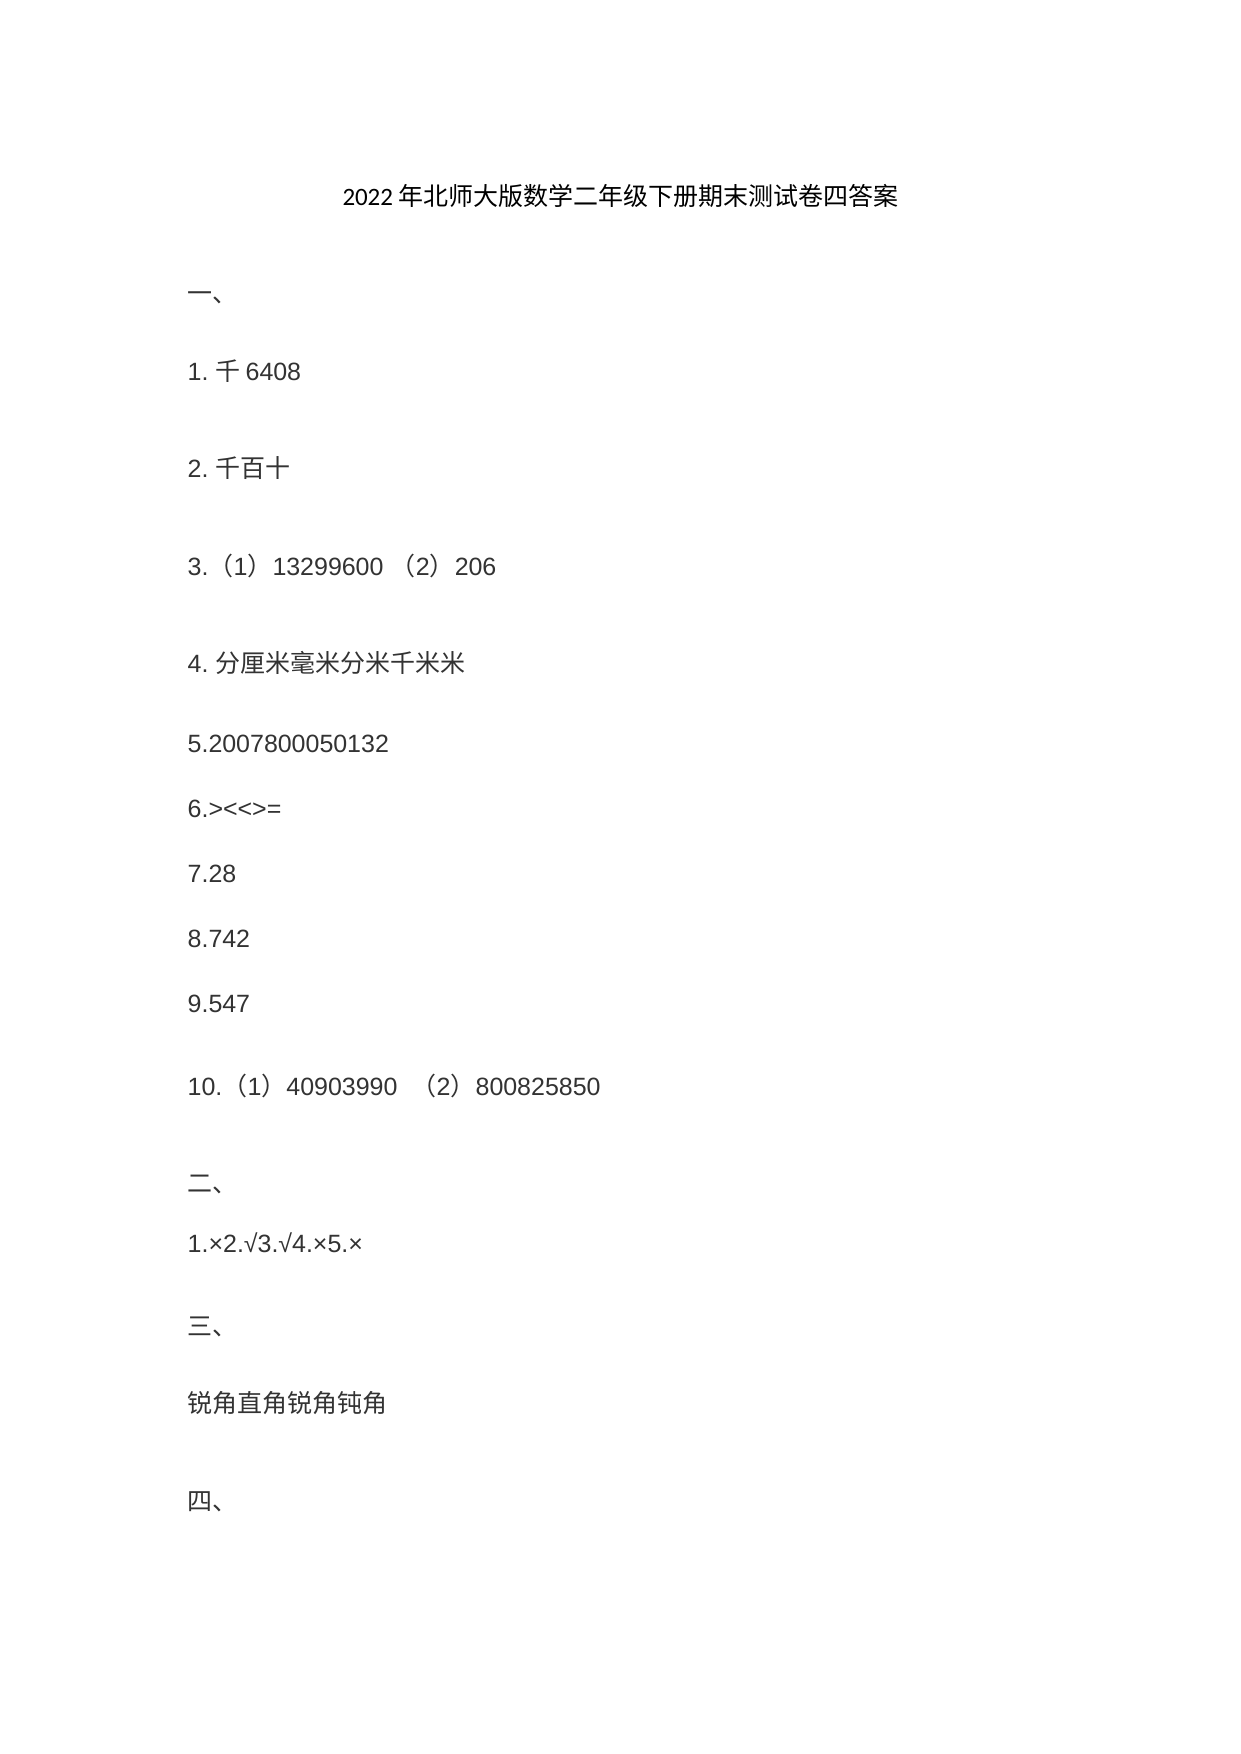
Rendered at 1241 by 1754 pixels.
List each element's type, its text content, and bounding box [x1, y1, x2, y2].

text 一、 [187, 259, 1053, 324]
text 1.×2.√3.√4.×5.× 三、 [187, 1227, 1053, 1357]
text 1. 千6408 2. 千百十 3.（1）13299600 （2）206 4. 分厘米毫米分米千米米 5.2007800050132 6.><<>= 7.28 8.742 9.547 10.（1）40903990 （2）800825850 二、 [187, 337, 1053, 1214]
text 锐角直角锐角钝角 四、 [187, 1369, 1053, 1532]
text 2022年北师大版数学二年级下册期末测试卷四答案 [187, 162, 1053, 227]
